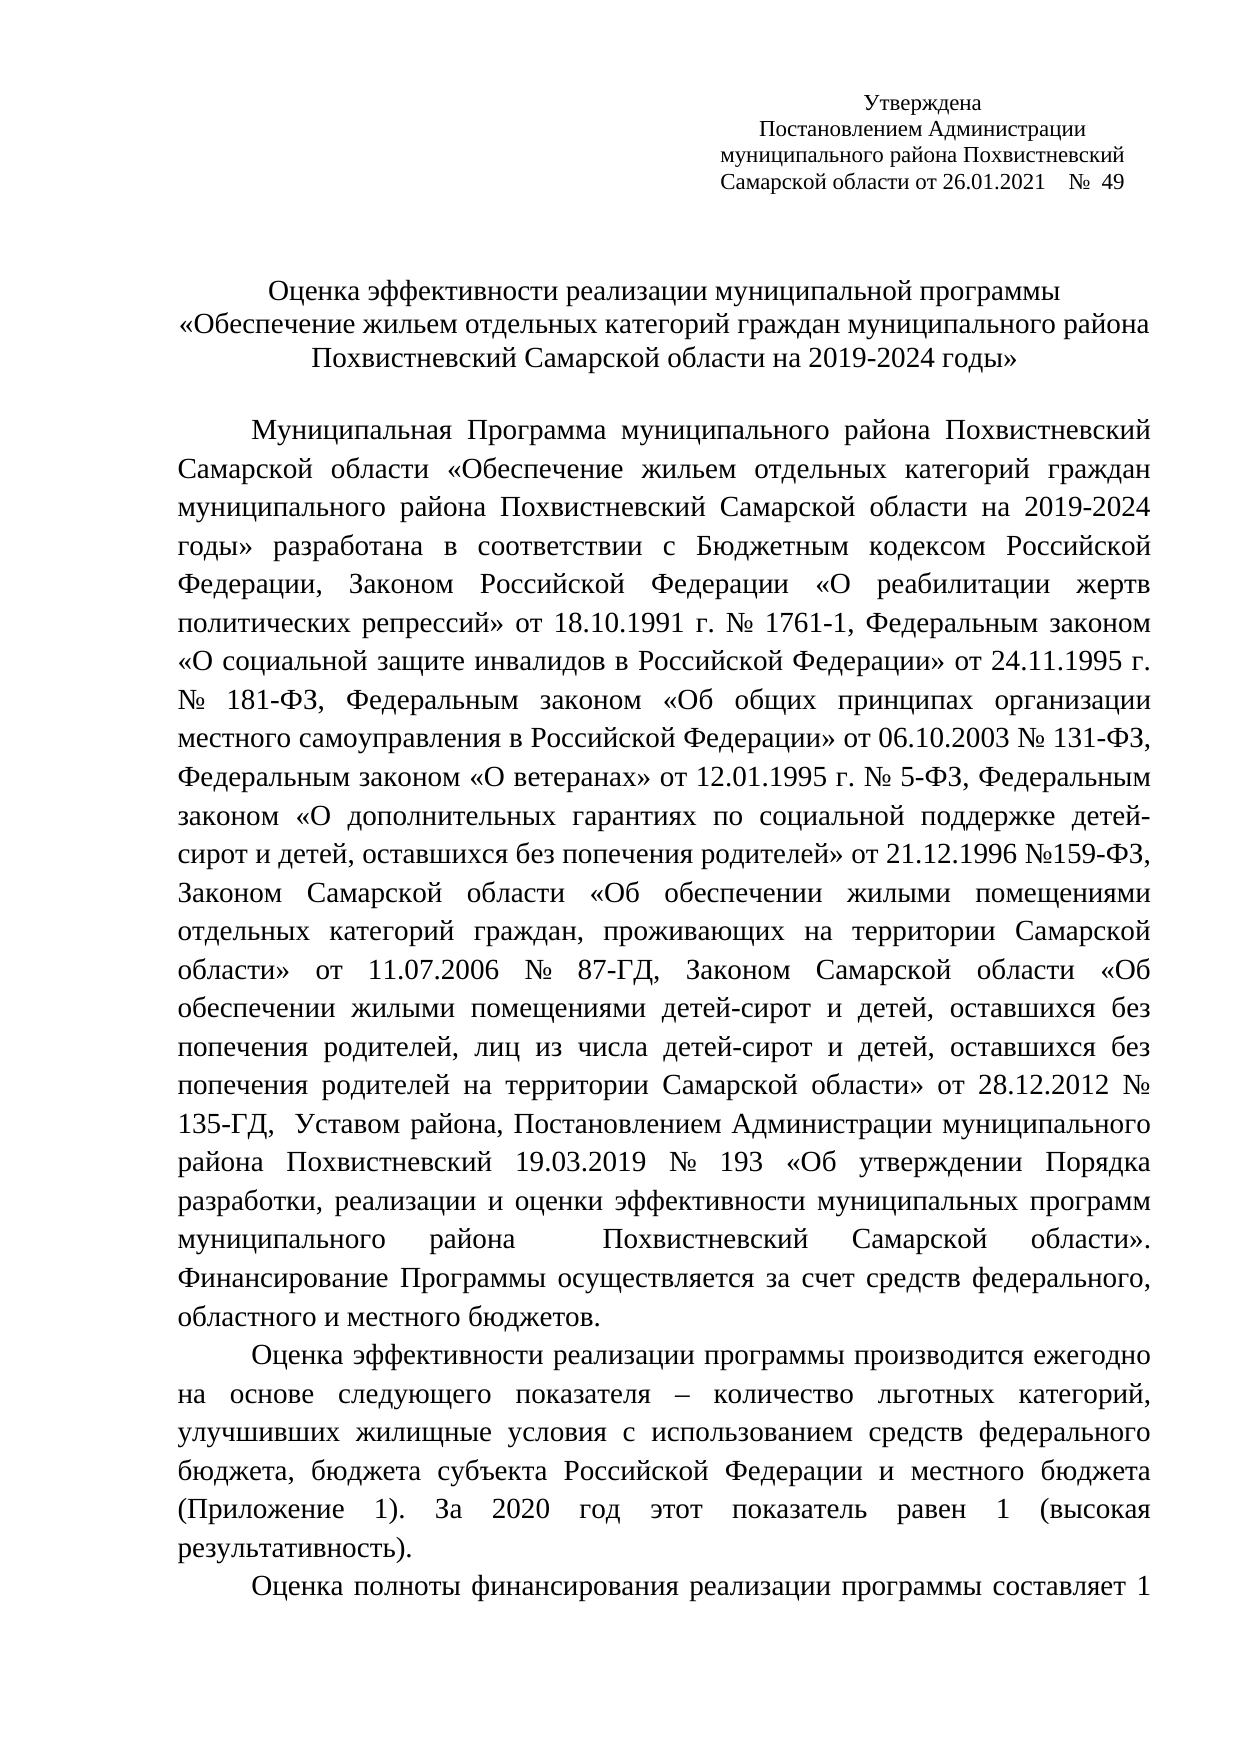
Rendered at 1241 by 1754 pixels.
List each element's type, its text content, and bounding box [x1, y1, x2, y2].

text Оценка эффективности реализации муниципальной программы «Обеспечение жильем отдельных категорий граждан муниципального района Похвистневский Самарской области на 2019-2024 годы» [177, 273, 1152, 374]
text Постановлением Администрации муниципального района Похвистневский Самарской области от 26.01.2021 № 49 [693, 115, 1152, 194]
text Утверждена [693, 89, 1152, 115]
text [177, 1568, 1152, 1602]
text Муниципальная Программа муниципального района Похвистневский Самарской области «Обеспечение жильем отдельных категорий граждан муниципального района Похвистневский Самарской области на 2019-2024 годы» разработана в соответствии с Бюджетным кодексом Российской Федерации, Законом Российской Федерации «О реабилитации жертв политических репрессий» от 18.10.1991 г. № 1761-1, Федеральным законом «О социальной защите инвалидов в Российской Федерации» от 24.11.1995 г. № 181-ФЗ, Федеральным законом «Об общих принципах организации местного самоуправления в Российской Федерации» от 06.10.2003 № 131-ФЗ, Федеральным законом «О ветеранах» от 12.01.1995 г. № 5-ФЗ, Федеральным законом «О дополнительных гарантиях по социальной поддержке детей-сирот и детей, оставшихся без попечения родителей» от 21.12.1996 №159-ФЗ, Законом Самарской области «Об обеспечении жилыми помещениями отдельных категорий граждан, проживающих на территории Самарской области» от 11.07.2006 № 87-ГД, Законом Самарской области «Об обеспечении жилыми помещениями детей-сирот и детей, оставшихся без попечения родителей, лиц из числа детей-сирот и детей, оставшихся без попечения родителей на территории Самарской области» от 28.12.2012 № 135-ГД, Уставом района, Постановлением Администрации муниципального района Похвистневский 19.03.2019 № 193 «Об утверждении Порядка разработки, реализации и оценки эффективности муниципальных программ муниципального района Похвистневский Самарской области». Финансирование Программы осуществляется за счет средств федерального, областного и местного бюджетов. [177, 412, 1152, 1332]
text Оценка эффективности реализации программы производится ежегодно на основе следующего показателя – количество льготных категорий, улучшивших жилищные условия с использованием средств федерального бюджета, бюджета субъекта Российской Федерации и местного бюджета (Приложение 1). За 2020 год этот показатель равен 1 (высокая результативность). [177, 1337, 1152, 1563]
